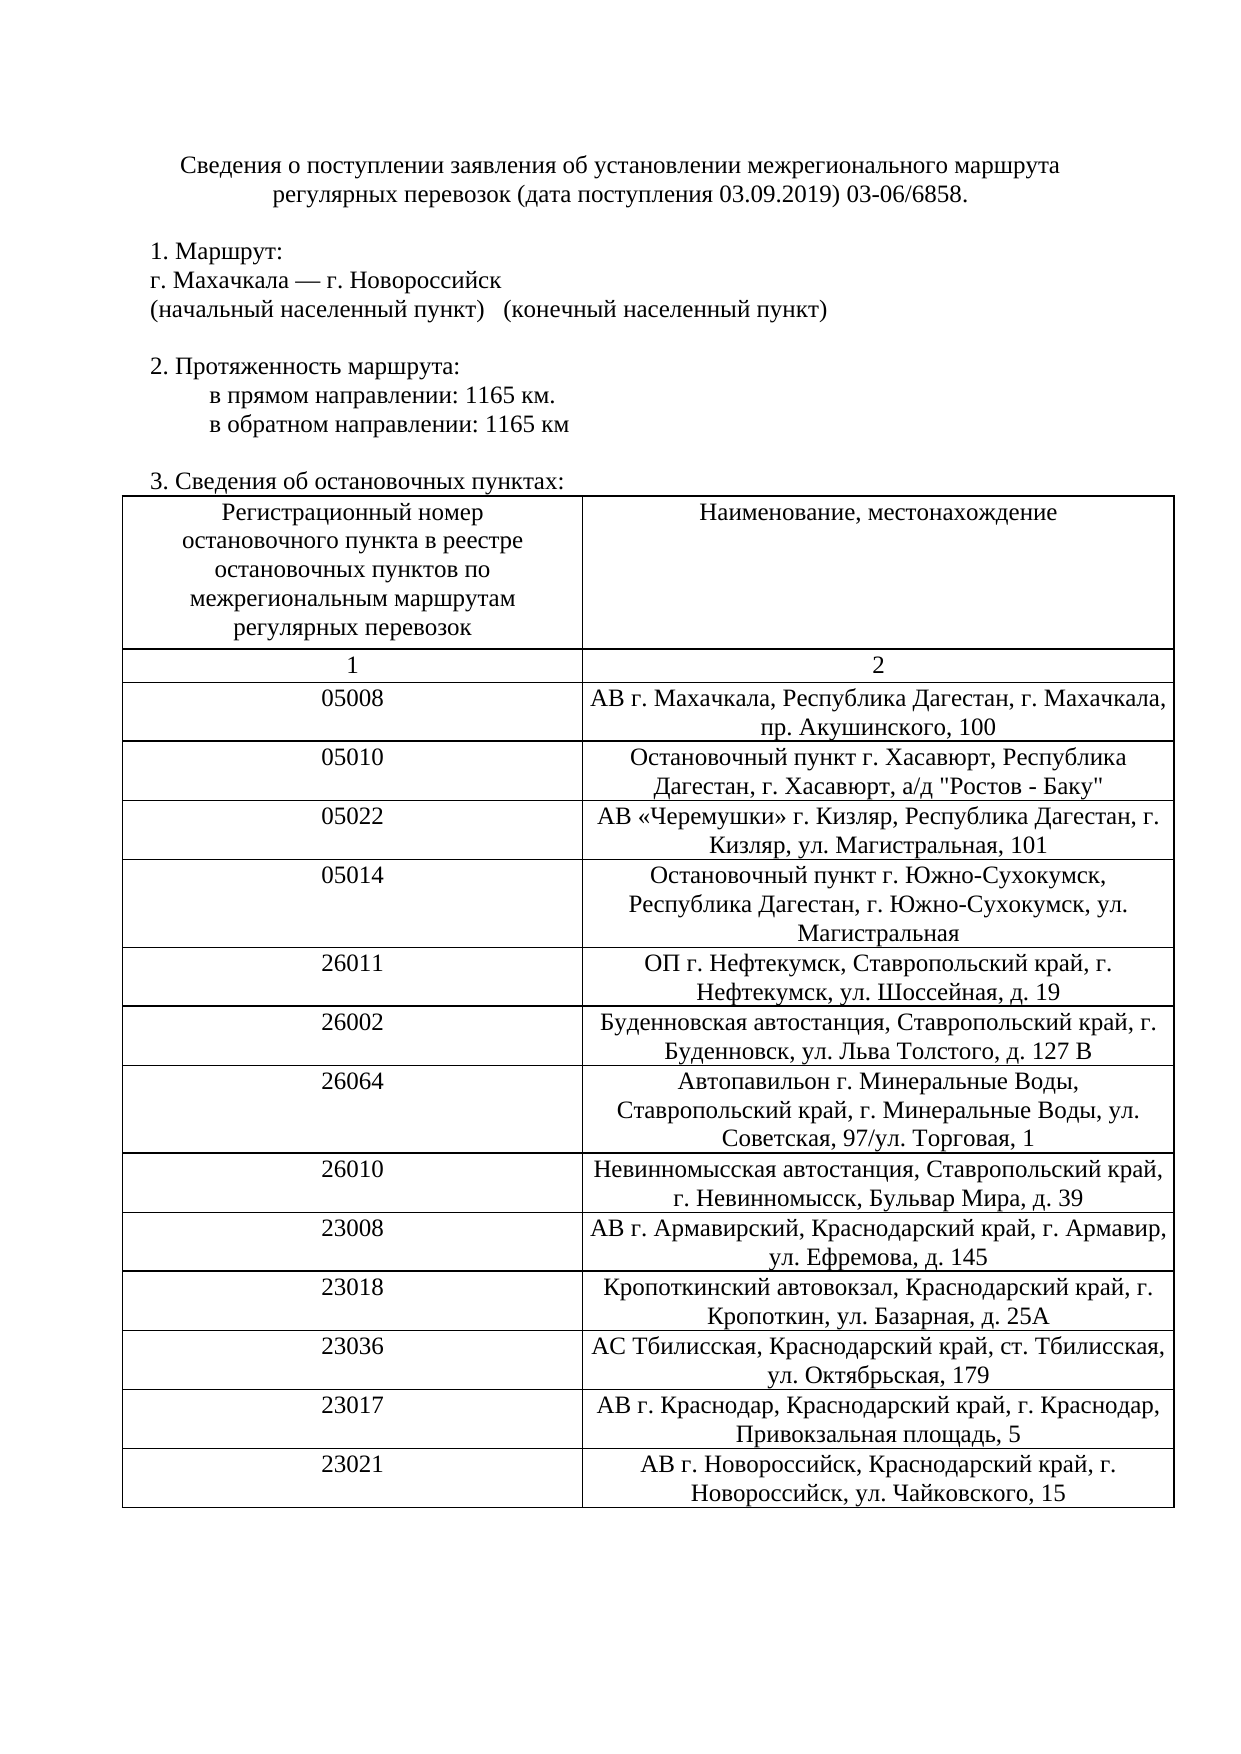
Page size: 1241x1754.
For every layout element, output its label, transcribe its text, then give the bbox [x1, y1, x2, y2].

text г. Махачкала — г. Новороссийск [150, 265, 1090, 294]
table_cell АС Тбилисская, Краснодарский край, ст. Тбилисская, ул. Октябрьская, 179 [583, 1331, 1173, 1388]
table_cell Остановочный пункт г. Южно-Сухокумск, Республика Дагестан, г. Южно-Сухокумск, ул. Магистральная [583, 860, 1173, 946]
table_cell 05022 [123, 801, 582, 858]
table_cell ОП г. Нефтекумск, Ставропольский край, г. Нефтекумск, ул. Шоссейная, д. 19 [583, 948, 1173, 1005]
table_cell 1 [123, 650, 582, 681]
table_cell АВ г. Армавирский, Краснодарский край, г. Армавир, ул. Ефремова, д. 145 [583, 1213, 1173, 1270]
table_cell 26011 [123, 948, 582, 1005]
text 1. Маршрут: [150, 236, 1090, 265]
table_cell Кропоткинский автовокзал, Краснодарский край, г. Кропоткин, ул. Базарная, д. 25А [583, 1272, 1173, 1329]
table_cell 23008 [123, 1213, 582, 1270]
table_cell 23036 [123, 1331, 582, 1388]
table_cell 05008 [123, 683, 582, 740]
text в прямом направлении: 1165 км. [150, 380, 1090, 409]
text Сведения о поступлении заявления об установлении межрегионального маршрута регулярных перевозок (дата поступления 03.09.2019) 03-06/6858. [150, 150, 1090, 207]
table_cell 2 [583, 650, 1173, 681]
table_cell 26002 [123, 1007, 582, 1064]
table_header Регистрационный номер остановочного пункта в реестре остановочных пунктов по межрегиональным маршрутам регулярных перевозок [123, 497, 582, 648]
table_cell 26010 [123, 1154, 582, 1211]
text (начальный населенный пункт) (конечный населенный пункт) [150, 294, 1090, 322]
text в обратном направлении: 1165 км [150, 409, 1090, 437]
table_header Наименование, местонахождение [583, 497, 1173, 648]
table_cell 26064 [123, 1066, 582, 1152]
table_cell 23017 [123, 1390, 582, 1448]
table_cell 23018 [123, 1272, 582, 1329]
table_cell 05014 [123, 860, 582, 946]
table_cell Невинномысская автостанция, Ставропольский край, г. Невинномысск, Бульвар Мира, д. 39 [583, 1154, 1173, 1211]
table_cell Остановочный пункт г. Хасавюрт, Республика Дагестан, г. Хасавюрт, а/д "Ростов - Баку" [583, 742, 1173, 799]
table_cell АВ г. Махачкала, Республика Дагестан, г. Махачкала, пр. Акушинского, 100 [583, 683, 1173, 740]
table_cell АВ «Черемушки» г. Кизляр, Республика Дагестан, г. Кизляр, ул. Магистральная, 101 [583, 801, 1173, 858]
text 2. Протяженность маршрута: [150, 351, 1090, 380]
table_cell АВ г. Краснодар, Краснодарский край, г. Краснодар, Привокзальная площадь, 5 [583, 1390, 1173, 1448]
table_cell 05010 [123, 742, 582, 799]
text 3. Сведения об остановочных пунктах: [150, 466, 1090, 495]
table_cell 23021 [123, 1449, 582, 1507]
table_cell Буденновская автостанция, Ставропольский край, г. Буденновск, ул. Льва Толстого, д. 127 В [583, 1007, 1173, 1064]
table_cell Автопавильон г. Минеральные Воды, Ставропольский край, г. Минеральные Воды, ул. Советская, 97/ул. Торговая, 1 [583, 1066, 1173, 1152]
table_cell АВ г. Новороссийск, Краснодарский край, г. Новороссийск, ул. Чайковского, 15 [583, 1449, 1173, 1507]
